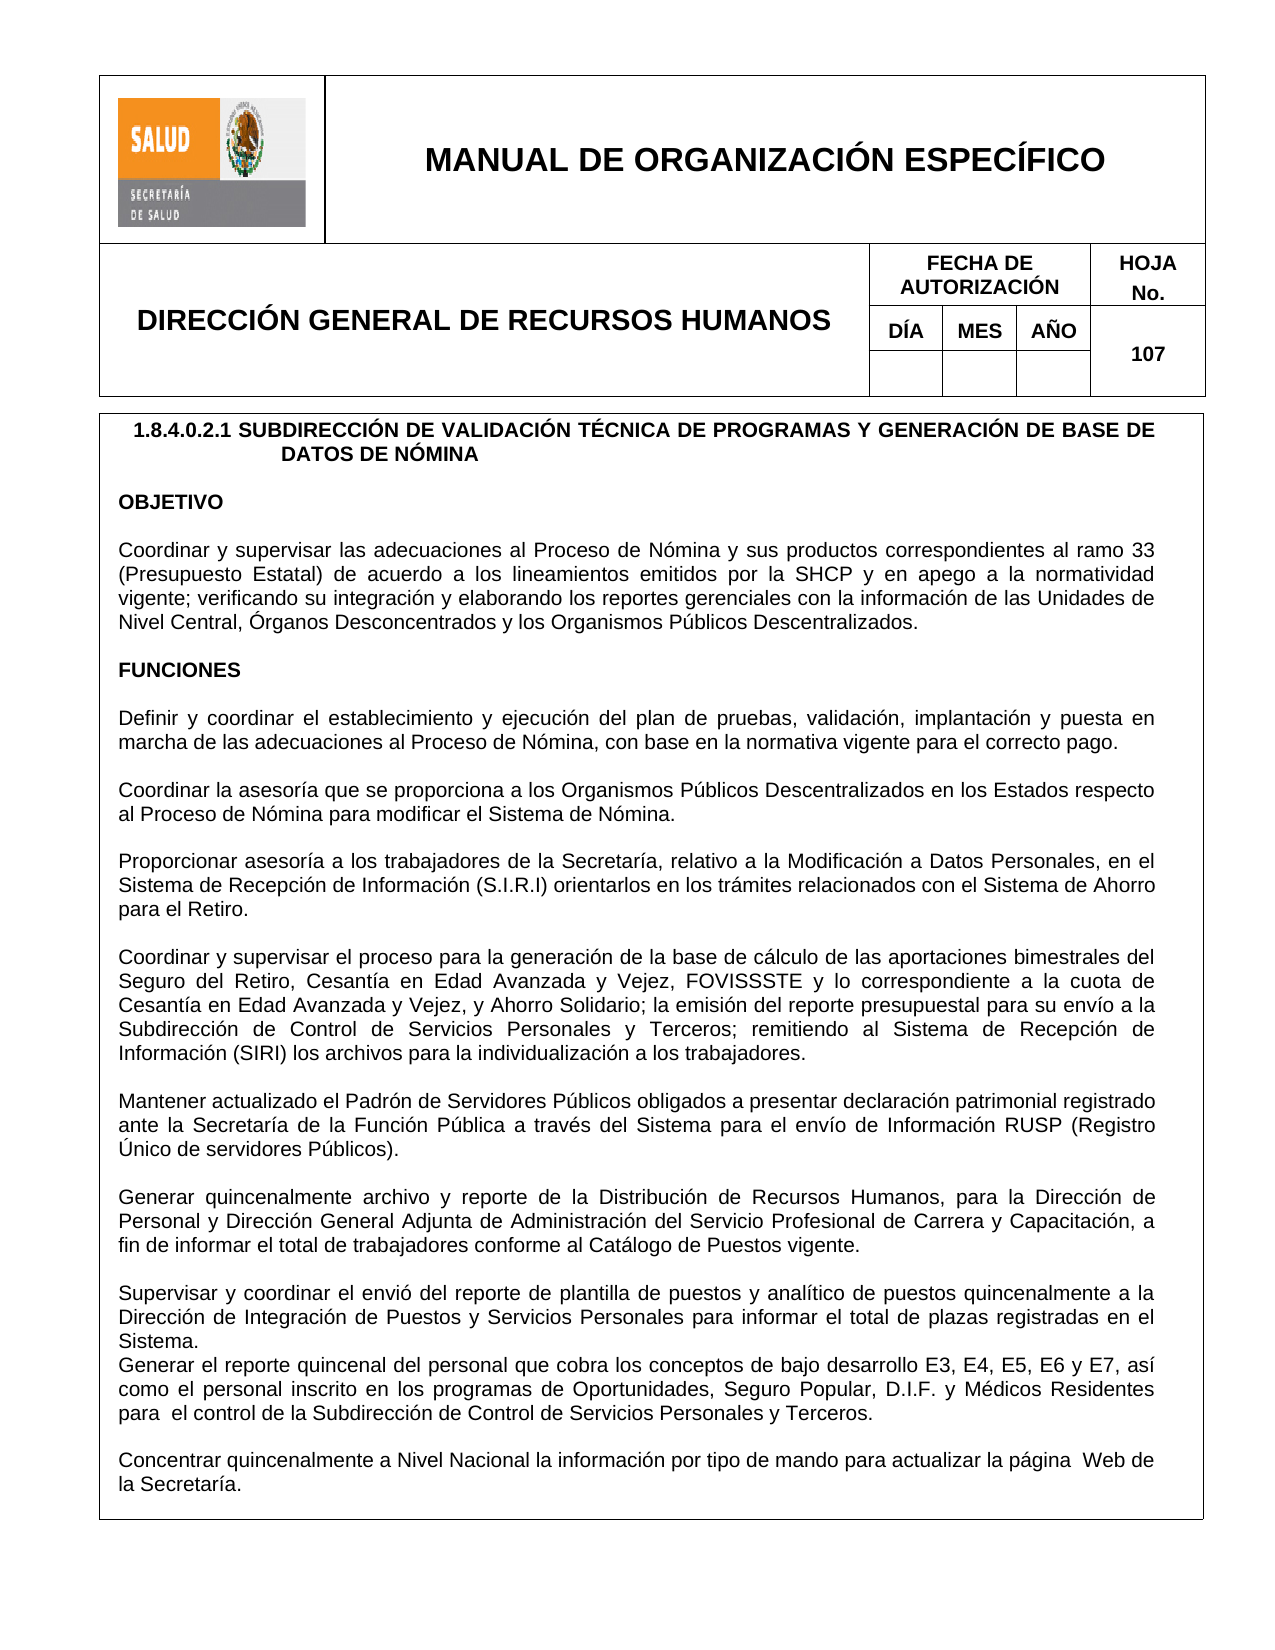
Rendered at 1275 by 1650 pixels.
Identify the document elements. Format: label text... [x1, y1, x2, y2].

text FUNCIONES [118, 658, 1157, 682]
picture [118, 98, 306, 227]
text Proporcionar asesoría a los trabajadores de la Secretaría, relativo a la Modificación a Datos Personales, en el Sistema de Recepción de Información (S.I.R.I) orientarlos en los trámites relacionados con el Sistema de Ahorro para el Retiro. [118, 849, 1157, 921]
text Coordinar la asesoría que se proporciona a los Organismos Públicos Descentralizados en los Estados respecto al Proceso de Nómina para modificar el Sistema de Nómina. [118, 777, 1157, 825]
text Generar quincenalmente archivo y reporte de la Distribución de Recursos Humanos, para la Dirección de Personal y Dirección General Adjunta de Administración del Servicio Profesional de Carrera y Capacitación, a fin de informar el total de trabajadores conforme al Catálogo de Puestos vigente. [118, 1185, 1157, 1257]
text Generar el reporte quincenal del personal que cobra los conceptos de bajo desarrollo E3, E4, E5, E6 y E7, así como el personal inscrito en los programas de Oportunidades, Seguro Popular, D.I.F. y Médicos Residentes para el control de la Subdirección de Control de Servicios Personales y Terceros. [118, 1352, 1157, 1424]
text Concentrar quincenalmente a Nivel Nacional la información por tipo de mando para actualizar la página Web de la Secretaría. [118, 1448, 1157, 1496]
text 1.8.4.0.2.1 SUBDIRECCIÓN DE VALIDACIÓN TÉCNICA DE PROGRAMAS Y GENERACIÓN DE BASE DE DATOS DE NÓMINA [133, 418, 1157, 466]
text Supervisar y coordinar el envió del reporte de plantilla de puestos y analítico de puestos quincenalmente a la Dirección de Integración de Puestos y Servicios Personales para informar el total de plazas registradas en el Sistema. [118, 1281, 1157, 1352]
text Definir y coordinar el establecimiento y ejecución del plan de pruebas, validación, implantación y puesta en marcha de las adecuaciones al Proceso de Nómina, con base en la normativa vigente para el correcto pago. [118, 706, 1157, 753]
text Coordinar y supervisar el proceso para la generación de la base de cálculo de las aportaciones bimestrales del Seguro del Retiro, Cesantía en Edad Avanzada y Vejez, FOVISSSTE y lo correspondiente a la cuota de Cesantía en Edad Avanzada y Vejez, y Ahorro Solidario; la emisión del reporte presupuestal para su envío a la Subdirección de Control de Servicios Personales y Terceros; remitiendo al Sistema de Recepción de Información (SIRI) los archivos para la individualización a los trabajadores. [118, 945, 1157, 1065]
text Coordinar y supervisar las adecuaciones al Proceso de Nómina y sus productos correspondientes al ramo 33 (Presupuesto Estatal) de acuerdo a los lineamientos emitidos por la SHCP y en apego a la normatividad vigente; verificando su integración y elaborando los reportes gerenciales con la información de las Unidades de Nivel Central, Órganos Desconcentrados y los Organismos Públicos Descentralizados. [118, 538, 1157, 634]
text OBJETIVO [118, 490, 1157, 514]
text Mantener actualizado el Padrón de Servidores Públicos obligados a presentar declaración patrimonial registrado ante la Secretaría de la Función Pública a través del Sistema para el envío de Información RUSP (Registro Único de servidores Públicos). [118, 1089, 1157, 1161]
